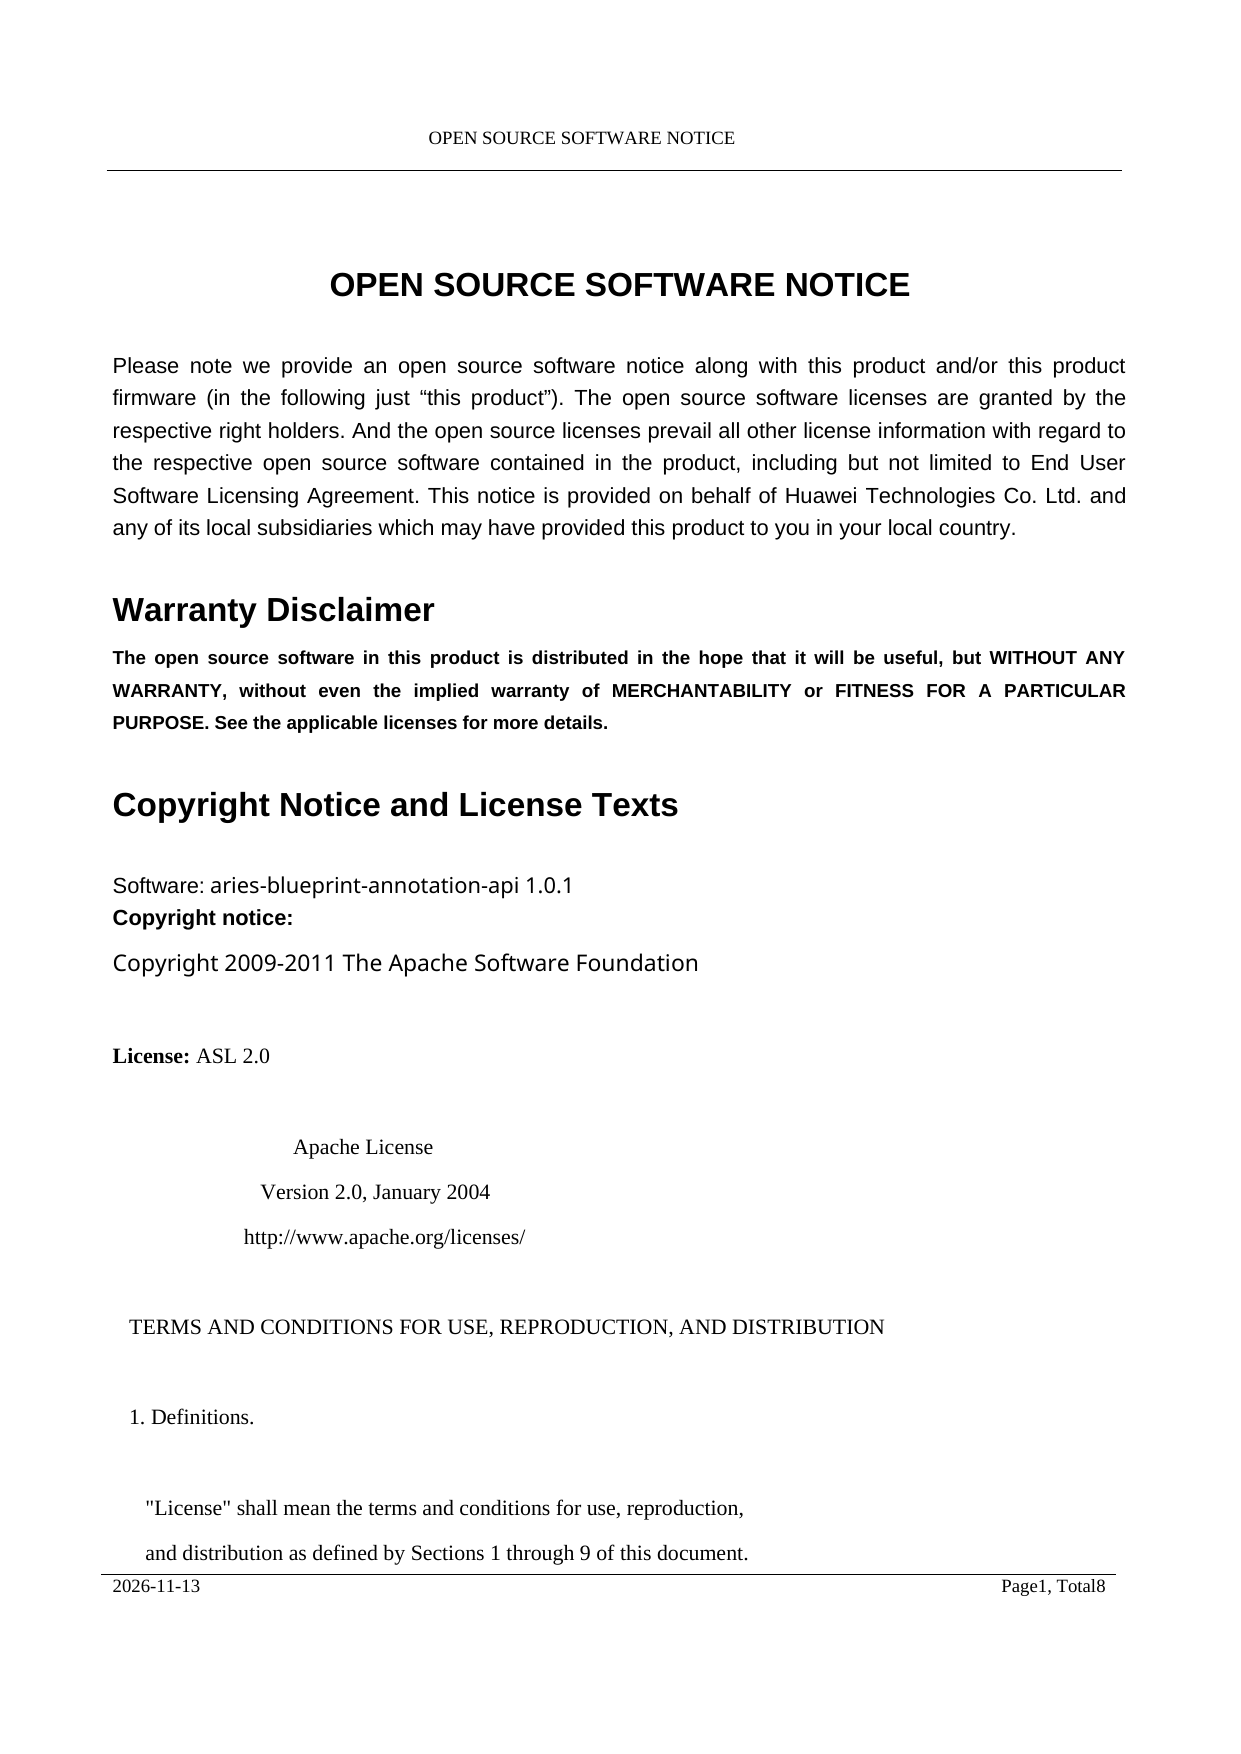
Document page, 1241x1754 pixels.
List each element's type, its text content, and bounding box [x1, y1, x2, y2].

text Copyright Notice and License Texts [112, 771, 1128, 836]
text Copyright 2009-2011 The Apache Software Foundation [112, 947, 1128, 979]
text License: ASL 2.0 [112, 1040, 1128, 1072]
text 1. Definitions. [112, 1401, 1128, 1433]
text Apache License [112, 1130, 1128, 1162]
text OPEN SOURCE SOFTWARE NOTICE [112, 251, 1128, 316]
text and distribution as defined by Sections 1 through 9 of this document. [112, 1536, 1128, 1568]
text http://www.apache.org/licenses/ [112, 1220, 1128, 1253]
text Copyright notice: [112, 901, 1128, 934]
text Software: aries-blueprint-annotation-api 1.0.1 [112, 869, 1128, 901]
text The open source software in this product is distributed in the hope that it will be useful, but WITHOUT ANY WARRANTY, without even the implied warranty of MERCHANTABILITY or FITNESS FOR A PARTICULAR PURPOSE. See the applicable licenses for more details. [112, 641, 1128, 739]
text Version 2.0, January 2004 [112, 1175, 1128, 1208]
text Warranty Disclaimer [112, 576, 1128, 641]
text Please note we provide an open source software notice along with this product and/or this product firmware (in the following just “this product”). The open source software licenses are granted by the respective right holders. And the open source licenses prevail all other license information with regard to the respective open source software contained in the product, including but not limited to End User Software Licensing Agreement. This notice is provided on behalf of Huawei Technologies Co. Ltd. and any of its local subsidiaries which may have provided this product to you in your local country. [112, 349, 1128, 544]
text "License" shall mean the terms and conditions for use, reproduction, [112, 1491, 1128, 1523]
text TERMS AND CONDITIONS FOR USE, REPRODUCTION, AND DISTRIBUTION [112, 1310, 1128, 1343]
